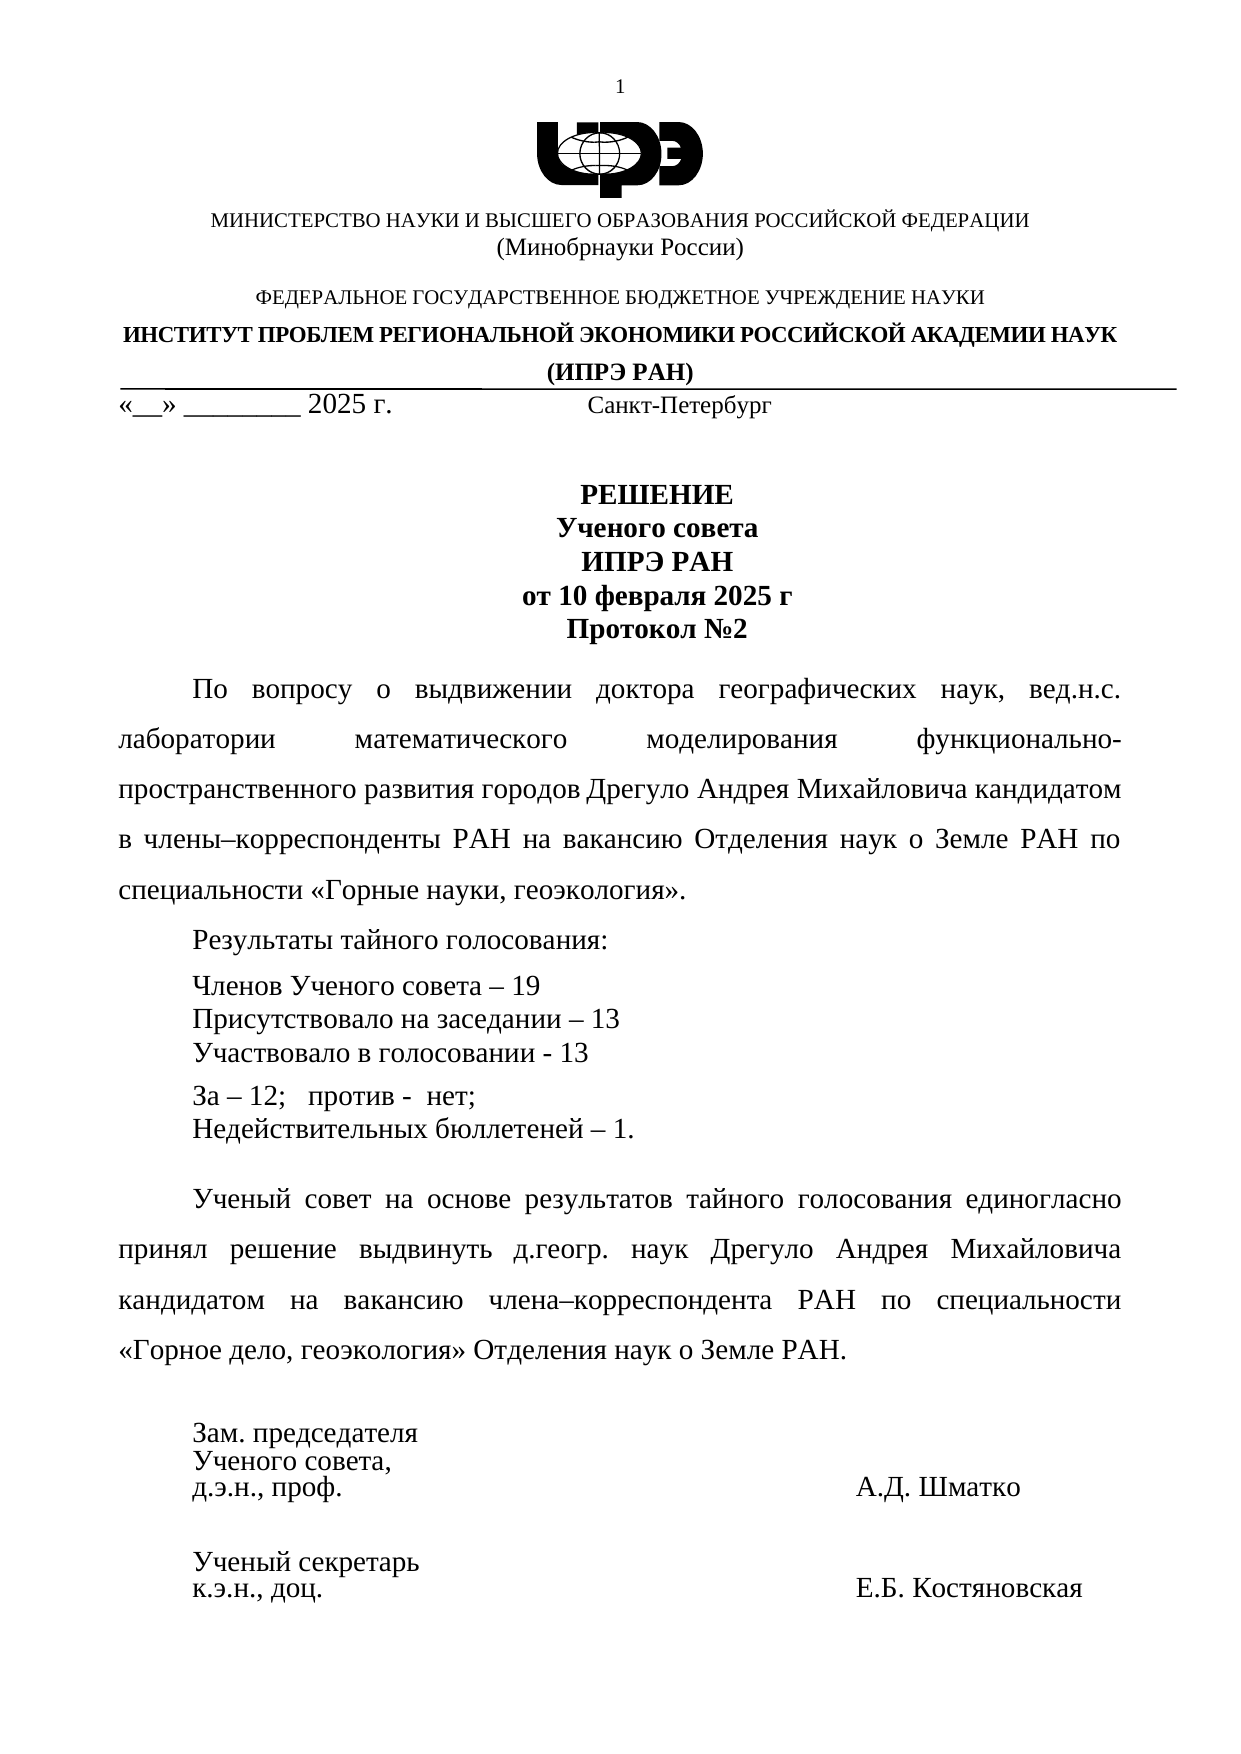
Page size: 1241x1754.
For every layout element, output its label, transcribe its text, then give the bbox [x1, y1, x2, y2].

list Членов Ученого совета – 19 [118, 968, 1122, 1001]
text от 10 февраля 2025 г [118, 578, 1122, 611]
text Ученого совета, [162, 1448, 1078, 1475]
text (Минобрнауки России) [118, 232, 1122, 261]
text к.э.н., доц. Е.Б. Костяновская [162, 1577, 1122, 1603]
list Результаты тайного голосования: [118, 922, 1122, 956]
text РЕШЕНИЕ [118, 477, 1122, 511]
list За – 12; против - нет; [118, 1078, 1122, 1112]
text ФЕДЕРАЛЬНОЕ ГОСУДАРСТВЕННОЕ БЮДЖЕТНОЕ УЧРЕЖДЕНИЕ НАУКИ [118, 284, 1122, 309]
list Участвовало в голосовании - 13 [118, 1035, 1122, 1068]
text Ученого совета [118, 511, 1122, 544]
text Ученый секретарь [162, 1550, 1122, 1577]
text «__» ________ 2025 г. Санкт-Петербург [118, 386, 1122, 419]
list По вопросу о выдвижении доктора географических наук, вед.н.с. лаборатории математического моделирования функционально-пространственного развития городов Дрегуло Андрея Михайловича кандидатом в члены–корреспонденты РАН на вакансию Отделения наук о Земле РАН по специальности «Горные науки, геоэкология». [118, 671, 1122, 906]
text МИНИСТЕРСТВО НАУКИ И ВЫСШЕГО ОБРАЗОВАНИЯ РОССИЙСКОЙ ФЕДЕРАЦИИ [118, 208, 1122, 232]
text д.э.н., проф. А.Д. Шматко [162, 1475, 1078, 1502]
text ИПРЭ РАН [118, 544, 1122, 578]
subtitle ИНСТИТУТ ПРОБЛЕМ РЕГИОНАЛЬНОЙ ЭКОНОМИКИ РОССИЙСКОЙ АКАДЕМИИ НАУК [118, 321, 1122, 347]
text Протокол №2 [118, 611, 1122, 645]
list Недействительных бюллетеней – 1. [118, 1112, 1122, 1145]
text (ИПРЭ РАН) [118, 357, 1122, 386]
list Ученый совет на основе результатов тайного голосования единогласно принял решение выдвинуть д.геогр. наук Дрегуло Андрея Михайловича кандидатом на вакансию члена–корреспондента РАН по специальности «Горное дело, геоэкология» Отделения наук о Земле РАН. [118, 1181, 1122, 1366]
list Присутствовало на заседании – 13 [118, 1001, 1122, 1035]
text Зам. председателя [162, 1418, 1078, 1448]
